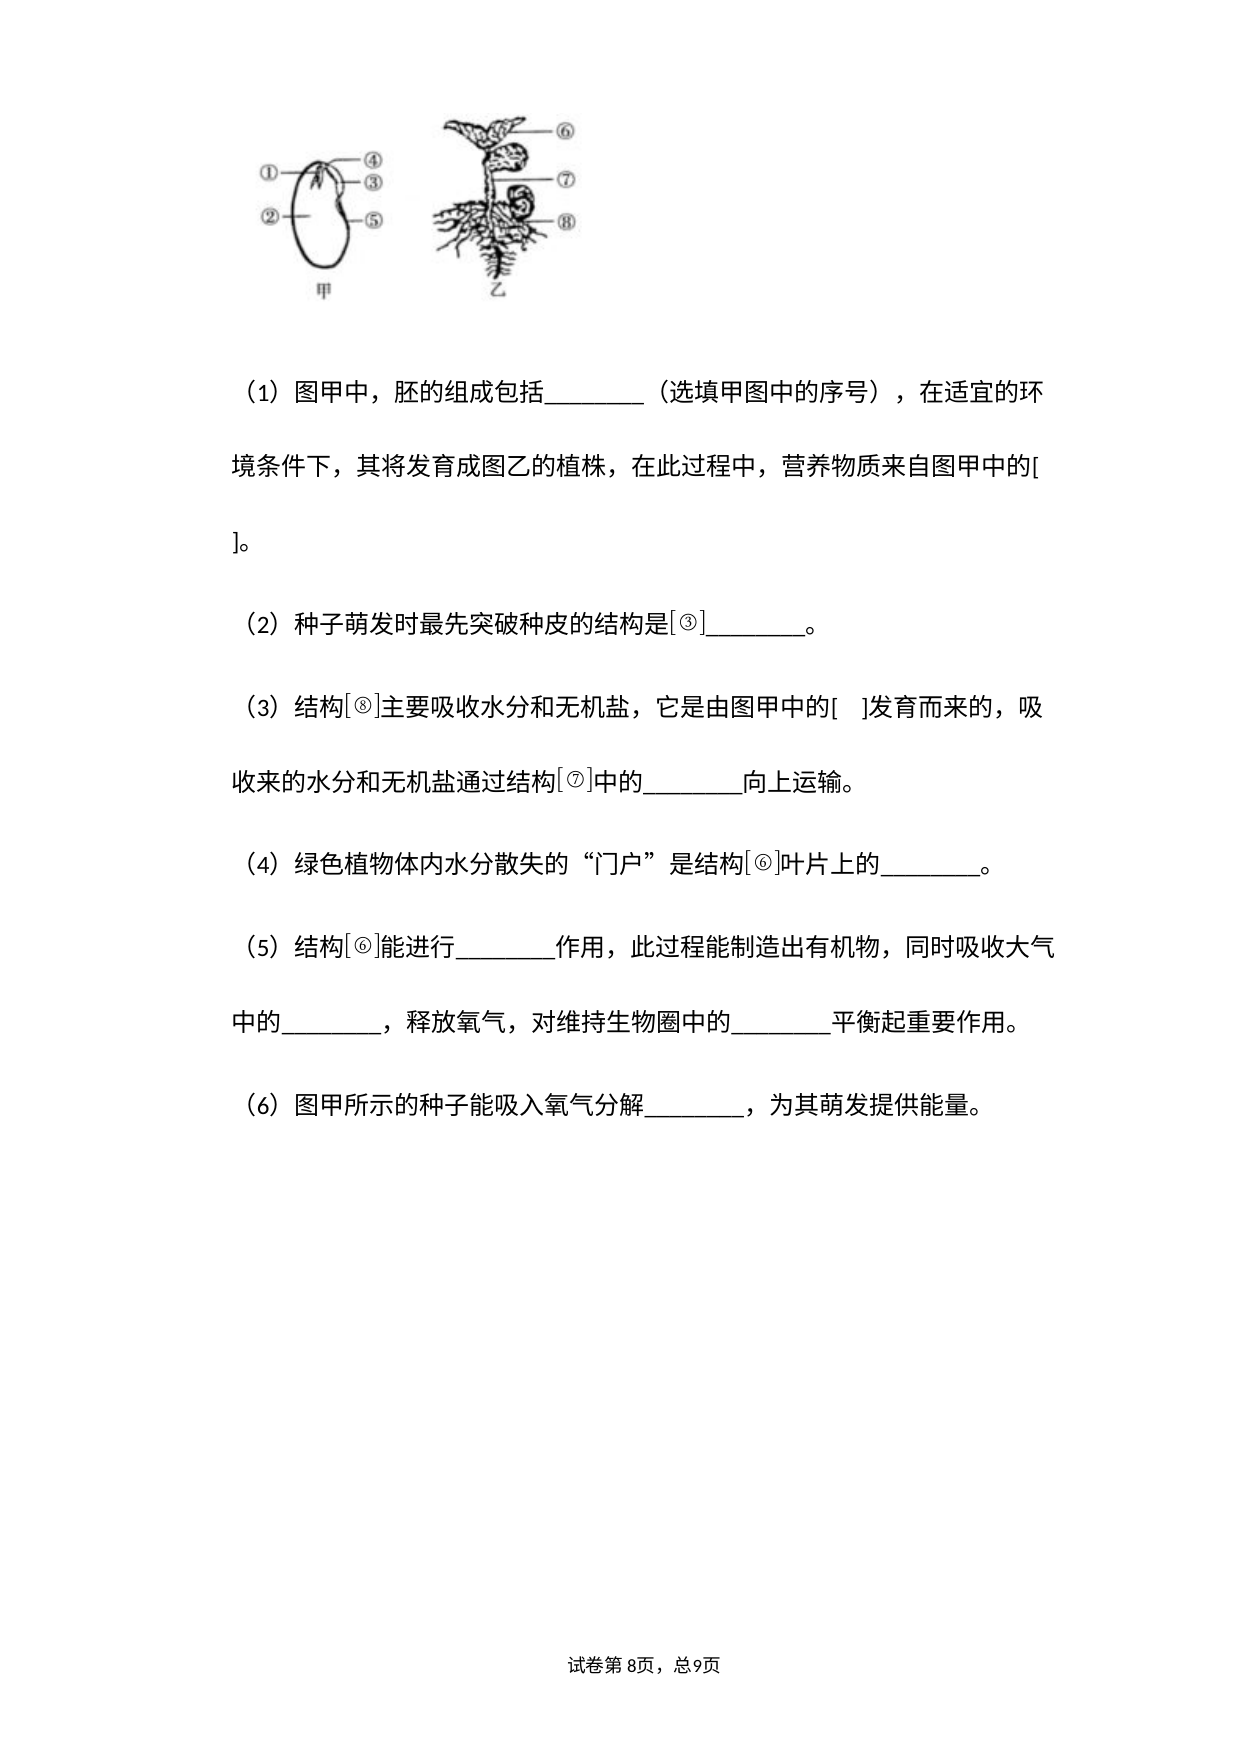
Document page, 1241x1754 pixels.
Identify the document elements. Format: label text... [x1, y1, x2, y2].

text （6）图甲所示的种子能吸入氧气分解________，为其萌发提供能量。 [232, 1071, 1056, 1136]
text （2）种子萌发时最先突破种皮的结构是________。 [232, 590, 1056, 655]
text （4）绿色植物体内水分散失的“门户”是结构叶片上的________。 [232, 831, 1056, 896]
text （5）结构能进行________作用，此过程能制造出有机物，同时吸收大气中的________，释放氧气，对维持生物圈中的________平衡起重要作用。 [232, 913, 1056, 1053]
picture [231, 113, 665, 317]
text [232, 113, 1056, 341]
text （3）结构主要吸收水分和无机盐，它是由图甲中的[ ]发育而来的，吸收来的水分和无机盐通过结构中的________向上运输。 [232, 673, 1056, 813]
text （1）图甲中，胚的组成包括________（选填甲图中的序号），在适宜的环境条件下，其将发育成图乙的植株，在此过程中，营养物质来自图甲中的[ ]。 [232, 358, 1056, 572]
